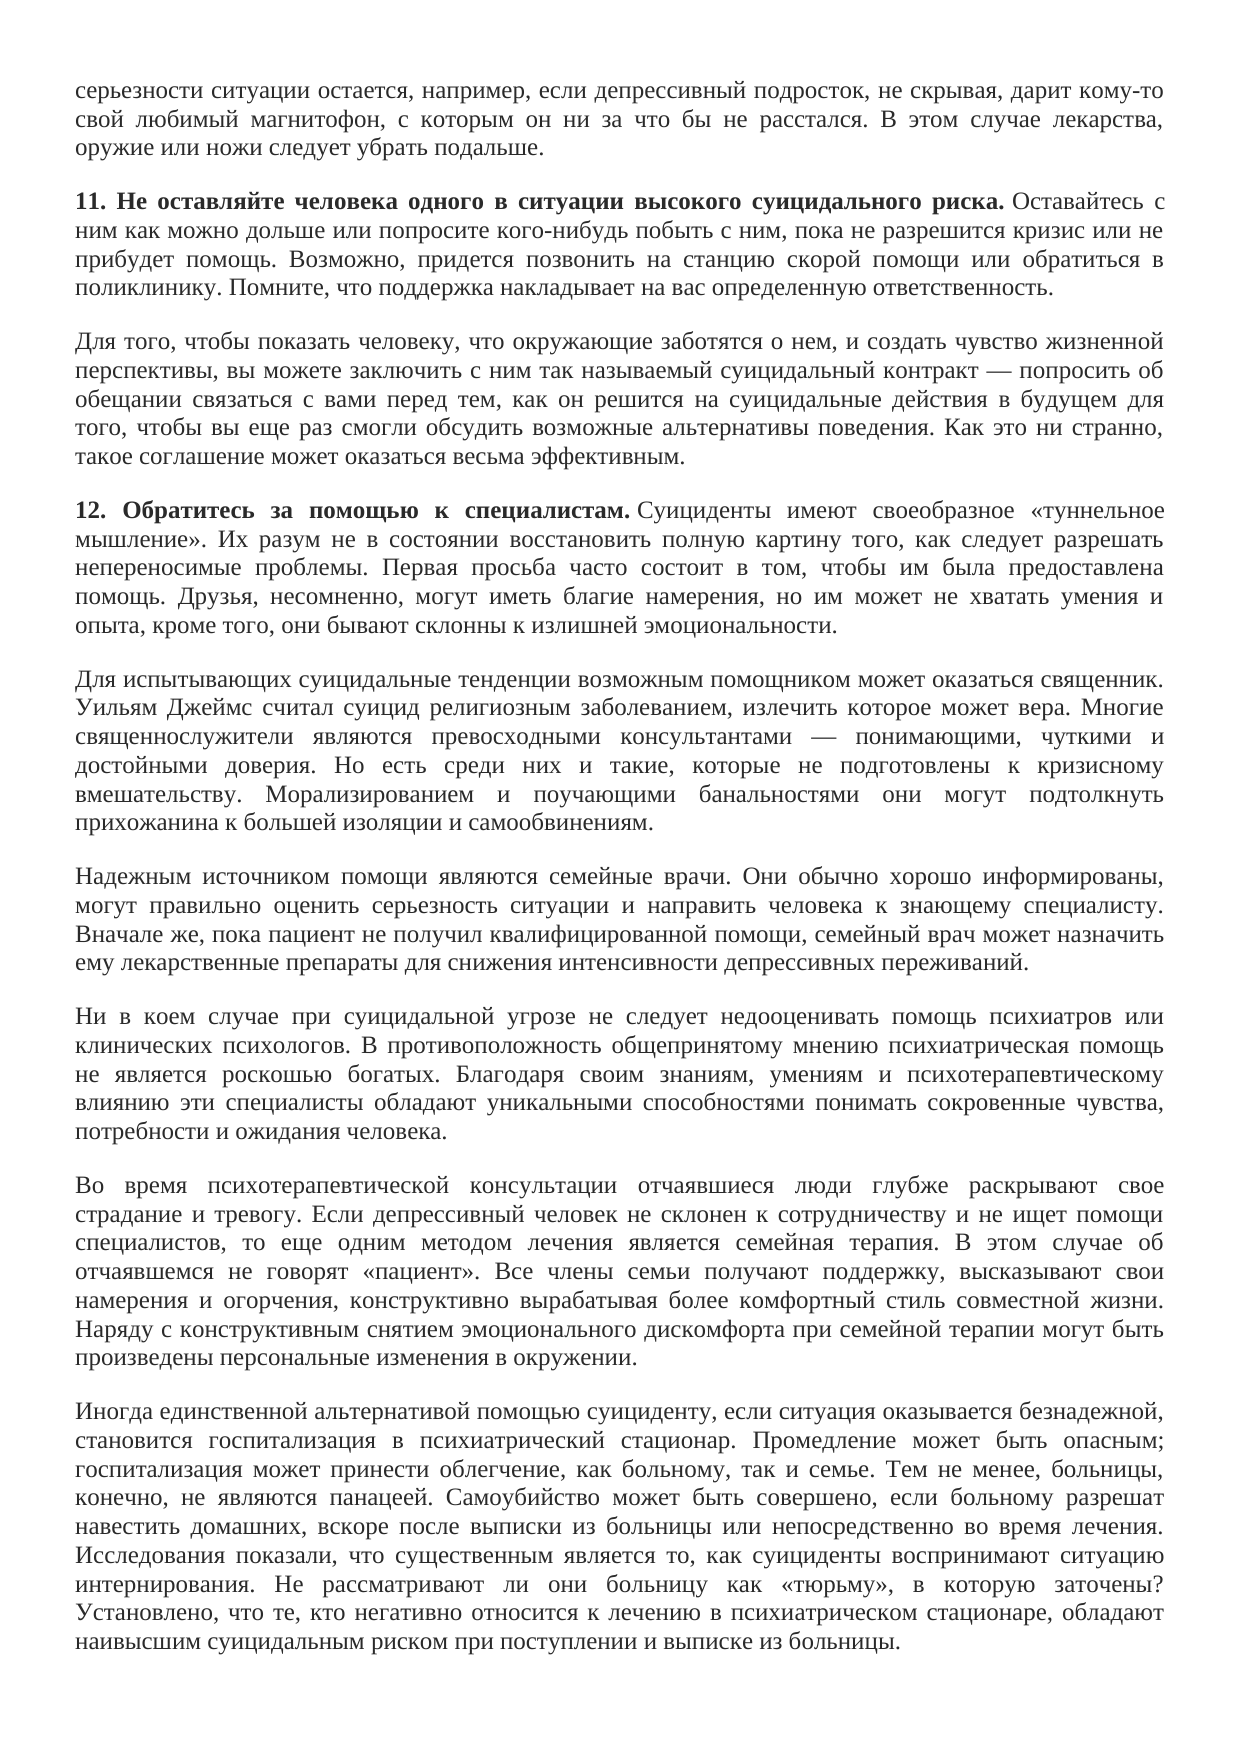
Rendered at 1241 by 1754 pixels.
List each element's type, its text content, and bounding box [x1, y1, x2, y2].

text Иногда единственной альтернативой помощью суициденту, если ситуация оказывается безнадежной, становится госпитализация в психиатрический стационар. Промедление может быть опасным; госпитализация может принести облегчение, как больному, так и семье. Тем не менее, больницы, конечно, не являются панацеей. Самоубийство может быть совершено, если больному разрешат навестить домашних, вскоре после выписки из больницы или непосредственно во время лечения. Исследования показали, что существенным является то, как суициденты воспринимают ситуацию интернирования. Не рассматривают ли они больницу как «тюрьму», в которую заточены? Установлено, что те, кто негативно относится к лечению в психиатрическом стационаре, обладают наивысшим суицидальным риском при поступлении и выписке из больницы. [75, 1396, 1165, 1655]
text 12. Обратитесь за помощью к специалистам. Суициденты имеют своеобразное «туннельное мышление». Их разум не в состоянии восстановить полную картину того, как следует разрешать непереносимые проблемы. Первая просьба часто состоит в том, чтобы им была предоставлена помощь. Друзья, несомненно, могут иметь благие намерения, но им может не хватать умения и опыта, кроме того, они бывают склонны к излишней эмоциональности. [75, 495, 1165, 639]
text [75, 75, 1165, 161]
text Надежным источником помощи являются семейные врачи. Они обычно хорошо информированы, могут правильно оценить серьезность ситуации и направить человека к знающему специалисту. Вначале же, пока пациент не получил квалифицированной помощи, семейный врач может назначить ему лекарственные препараты для снижения интенсивности депрессивных переживаний. [75, 861, 1165, 976]
text Для того, чтобы показать человеку, что окружающие заботятся о нем, и создать чувство жизненной перспективы, вы можете заключить с ним так называемый суицидальный контракт — попросить об обещании связаться с вами перед тем, как он решится на суицидальные действия в будущем для того, чтобы вы еще раз смогли обсудить возможные альтернативы поведения. Как это ни странно, такое соглашение может оказаться весьма эффективным. [75, 326, 1165, 470]
text Ни в коем случае при суицидальной угрозе не следует недооценивать помощь психиатров или клинических психологов. В противоположность общепринятому мнению психиатрическая помощь не является роскошью богатых. Благодаря своим знаниям, умениям и психотерапевтическому влиянию эти специалисты обладают уникальными способностями понимать сокровенные чувства, потребности и ожидания человека. [75, 1001, 1165, 1145]
text 11. Не оставляйте человека одного в ситуации высокого суицидального риска. Оставайтесь с ним как можно дольше или попросите кого-нибудь побыть с ним, пока не разрешится кризис или не прибудет помощь. Возможно, придется позвонить на станцию скорой помощи или обратиться в поликлинику. Помните, что поддержка накладывает на вас определенную ответственность. [75, 186, 1165, 301]
text Во время психотерапевтической консультации отчаявшиеся люди глубже раскрывают свое страдание и тревогу. Если депрессивный человек не склонен к сотрудничеству и не ищет помощи специалистов, то еще одним методом лечения является семейная терапия. В этом случае об отчаявшемся не говорят «пациент». Все члены семьи получают поддержку, высказывают свои намерения и огорчения, конструктивно вырабатывая более комфортный стиль совместной жизни. Наряду с конструктивным снятием эмоционального дискомфорта при семейной терапии могут быть произведены персональные изменения в окружении. [75, 1170, 1165, 1371]
text Для испытывающих суицидальные тенденции возможным помощником может оказаться священник. Уильям Джеймс считал суицид религиозным заболеванием, излечить которое может вера. Многие священнослужители являются превосходными консультантами — понимающими, чуткими и достойными доверия. Но есть среди них и такие, которые не подготовлены к кризисному вмешательству. Морализированием и поучающими банальностями они могут подтолкнуть прихожанина к большей изоляции и самообвинениям. [75, 664, 1165, 836]
